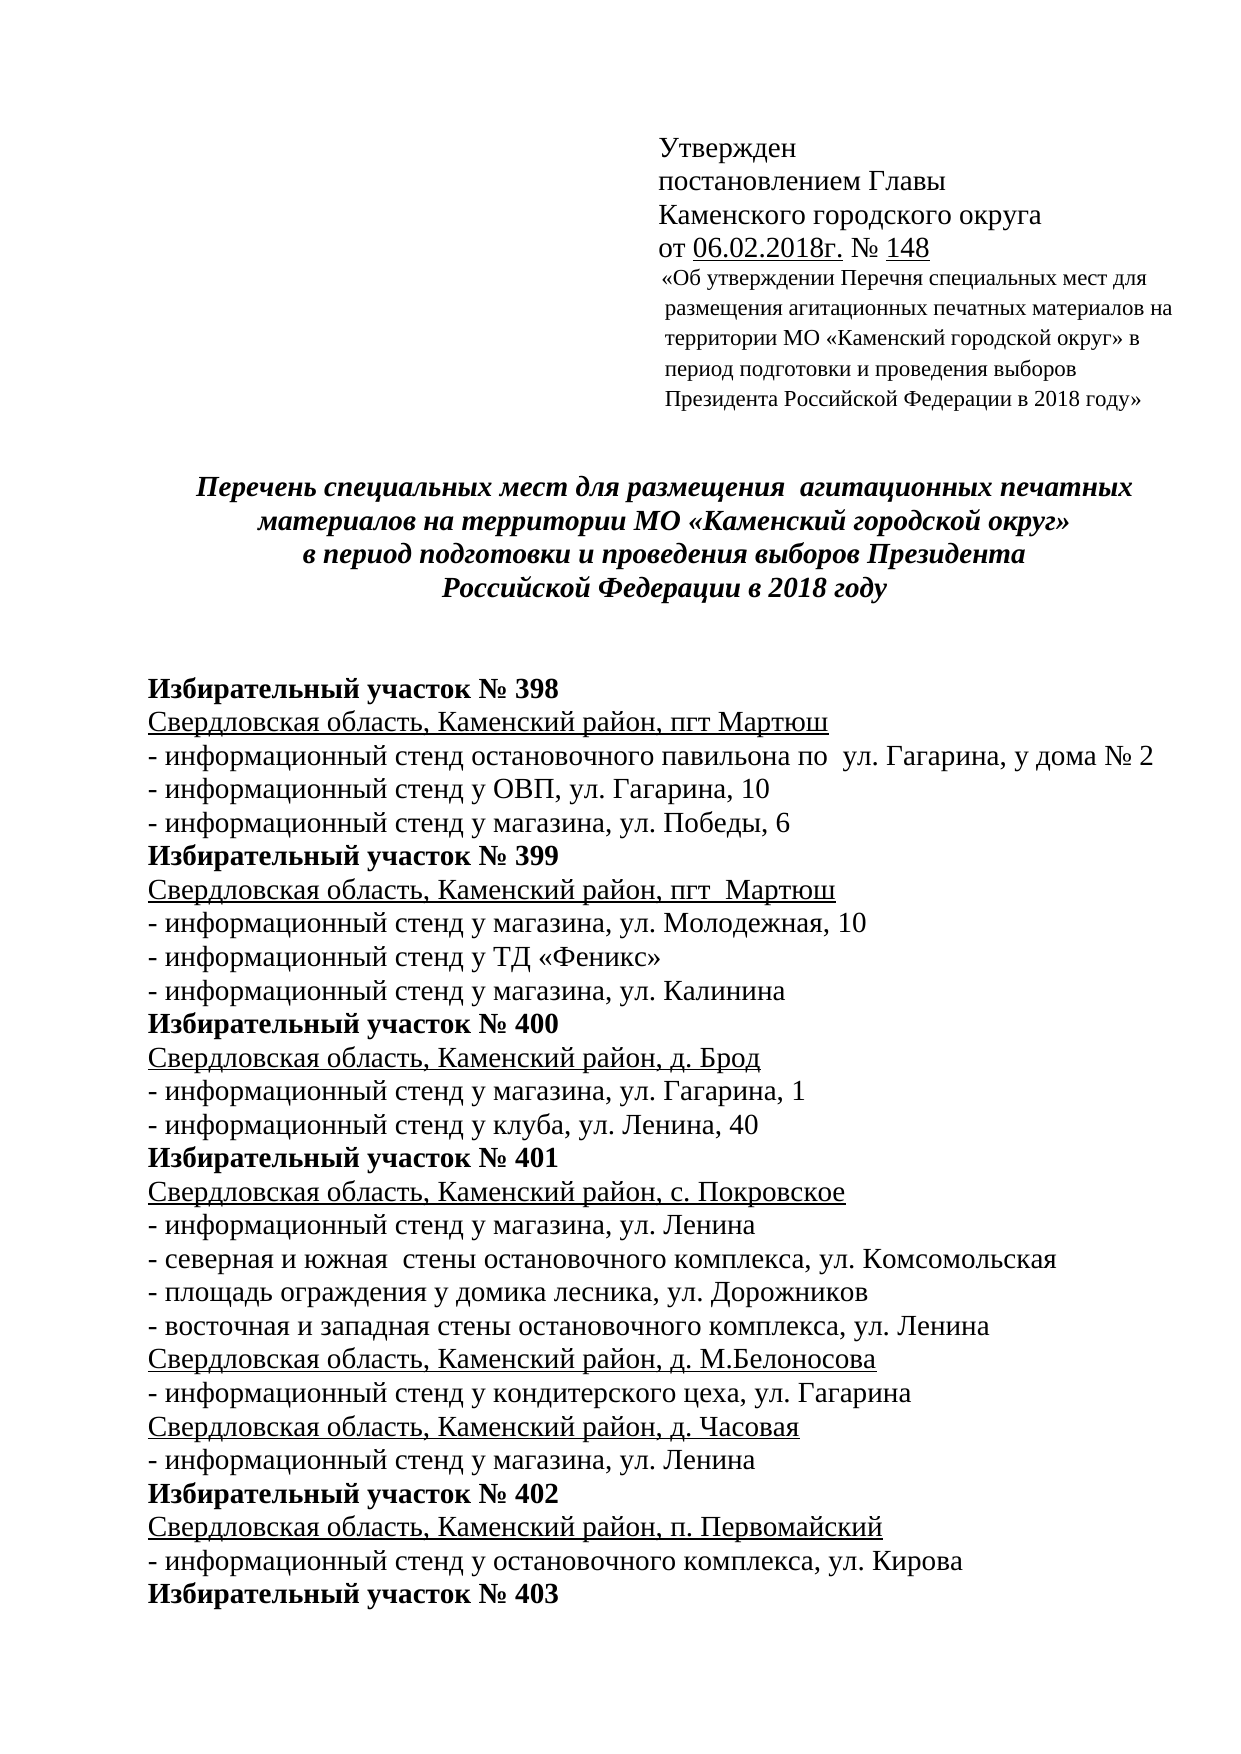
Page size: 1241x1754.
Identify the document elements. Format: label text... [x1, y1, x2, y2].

text - информационный стенд остановочного павильона по ул. Гагарина, у дома № 2 [148, 738, 1181, 771]
text - информационный стенд у кондитерского цеха, ул. Гагарина [148, 1375, 1181, 1409]
text - информационный стенд у магазина, ул. Калинина [148, 973, 1181, 1006]
text - информационный стенд у магазина, ул. Гагарина, 1 [148, 1073, 1181, 1107]
text постановлением Главы [148, 163, 1181, 197]
text - информационный стенд у остановочного комплекса, ул. Кирова [148, 1543, 1181, 1576]
text - информационный стенд у магазина, ул. Победы, 6 [148, 805, 1181, 838]
text в период подготовки и проведения выборов Президента [148, 537, 1181, 570]
text - информационный стенд у ТД «Феникс» [148, 939, 1181, 973]
text Российской Федерации в 2018 году [148, 570, 1181, 604]
text Избирательный участок № 399 [148, 838, 1181, 872]
text - информационный стенд у ОВП, ул. Гагарина, 10 [148, 771, 1181, 805]
text от 06.02.2018г. № 148 [148, 231, 1181, 264]
text Свердловская область, Каменский район, д. Часовая [148, 1409, 1181, 1442]
text Избирательный участок № 401 [148, 1140, 1181, 1174]
text - площадь ограждения у домика лесника, ул. Дорожников [148, 1274, 1181, 1308]
text Свердловская область, Каменский район, пгт Мартюш [148, 872, 1181, 906]
text Избирательный участок № 403 [148, 1576, 1181, 1610]
text Избирательный участок № 402 [148, 1476, 1181, 1509]
text Свердловская область, Каменский район, пгт Мартюш [148, 704, 1181, 738]
text Свердловская область, Каменский район, д. Брод [148, 1040, 1181, 1073]
text Избирательный участок № 398 [148, 671, 1181, 704]
text - информационный стенд у клуба, ул. Ленина, 40 [148, 1107, 1181, 1140]
text «Об утверждении Перечня специальных мест для размещения агитационных печатных материалов на территории МО «Каменский городской округ» в период подготовки и проведения выборов Президента Российской Федерации в 2018 году» [650, 264, 1181, 411]
text Свердловская область, Каменский район, п. Первомайский [148, 1509, 1181, 1543]
text - информационный стенд у магазина, ул. Ленина [148, 1207, 1181, 1241]
text Каменского городского округа [148, 197, 1181, 231]
text - информационный стенд у магазина, ул. Молодежная, 10 [148, 906, 1181, 939]
text Избирательный участок № 400 [148, 1006, 1181, 1040]
text Перечень специальных мест для размещения агитационных печатных материалов на территории МО «Каменский городской округ» [148, 469, 1181, 537]
text - восточная и западная стены остановочного комплекса, ул. Ленина [148, 1308, 1181, 1342]
text - информационный стенд у магазина, ул. Ленина [148, 1442, 1181, 1476]
text Утвержден [148, 130, 1181, 163]
text Свердловская область, Каменский район, д. М.Белоносова [148, 1342, 1181, 1375]
text Свердловская область, Каменский район, с. Покровское [148, 1174, 1181, 1207]
text - северная и южная стены остановочного комплекса, ул. Комсомольская [148, 1241, 1181, 1274]
